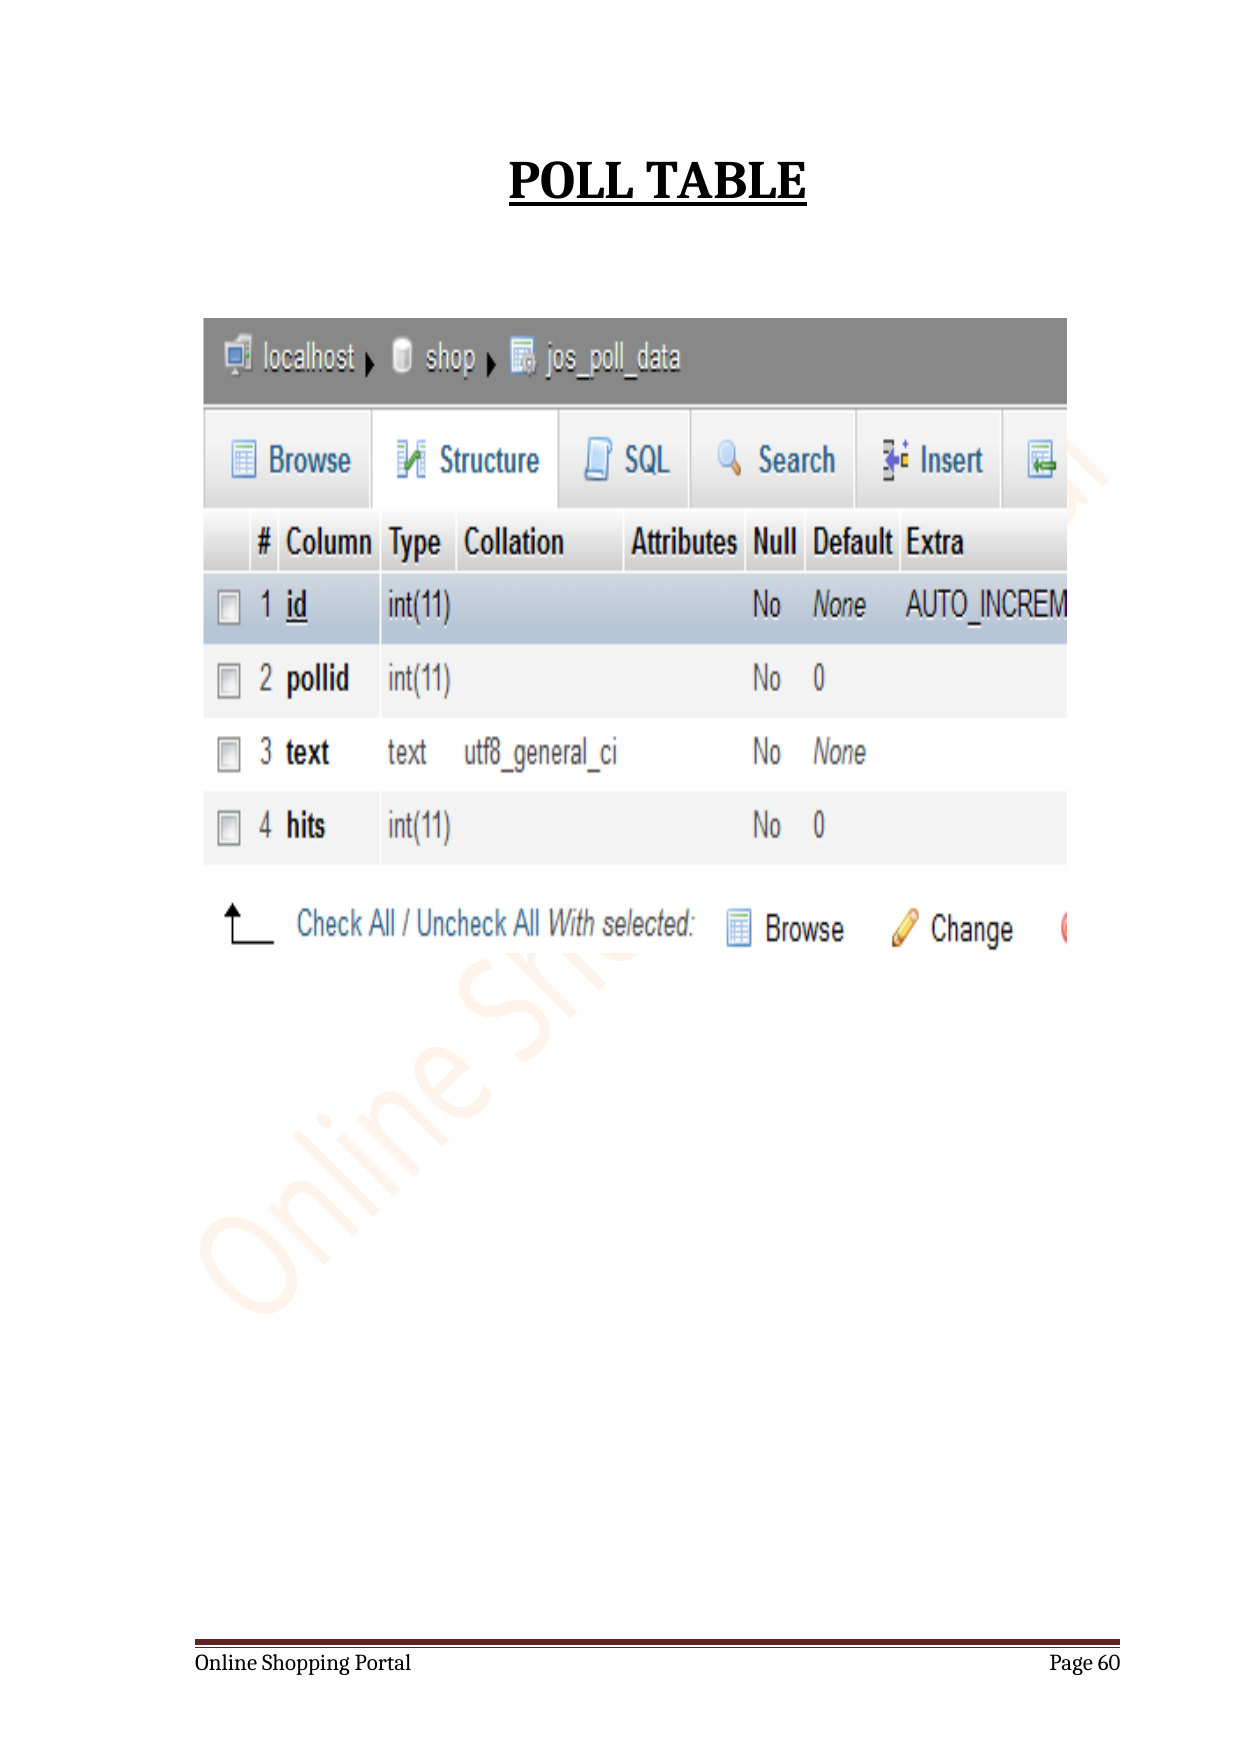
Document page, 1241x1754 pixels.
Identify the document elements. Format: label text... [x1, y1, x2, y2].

title POLL TABLE [195, 150, 1120, 212]
picture [195, 318, 1067, 953]
